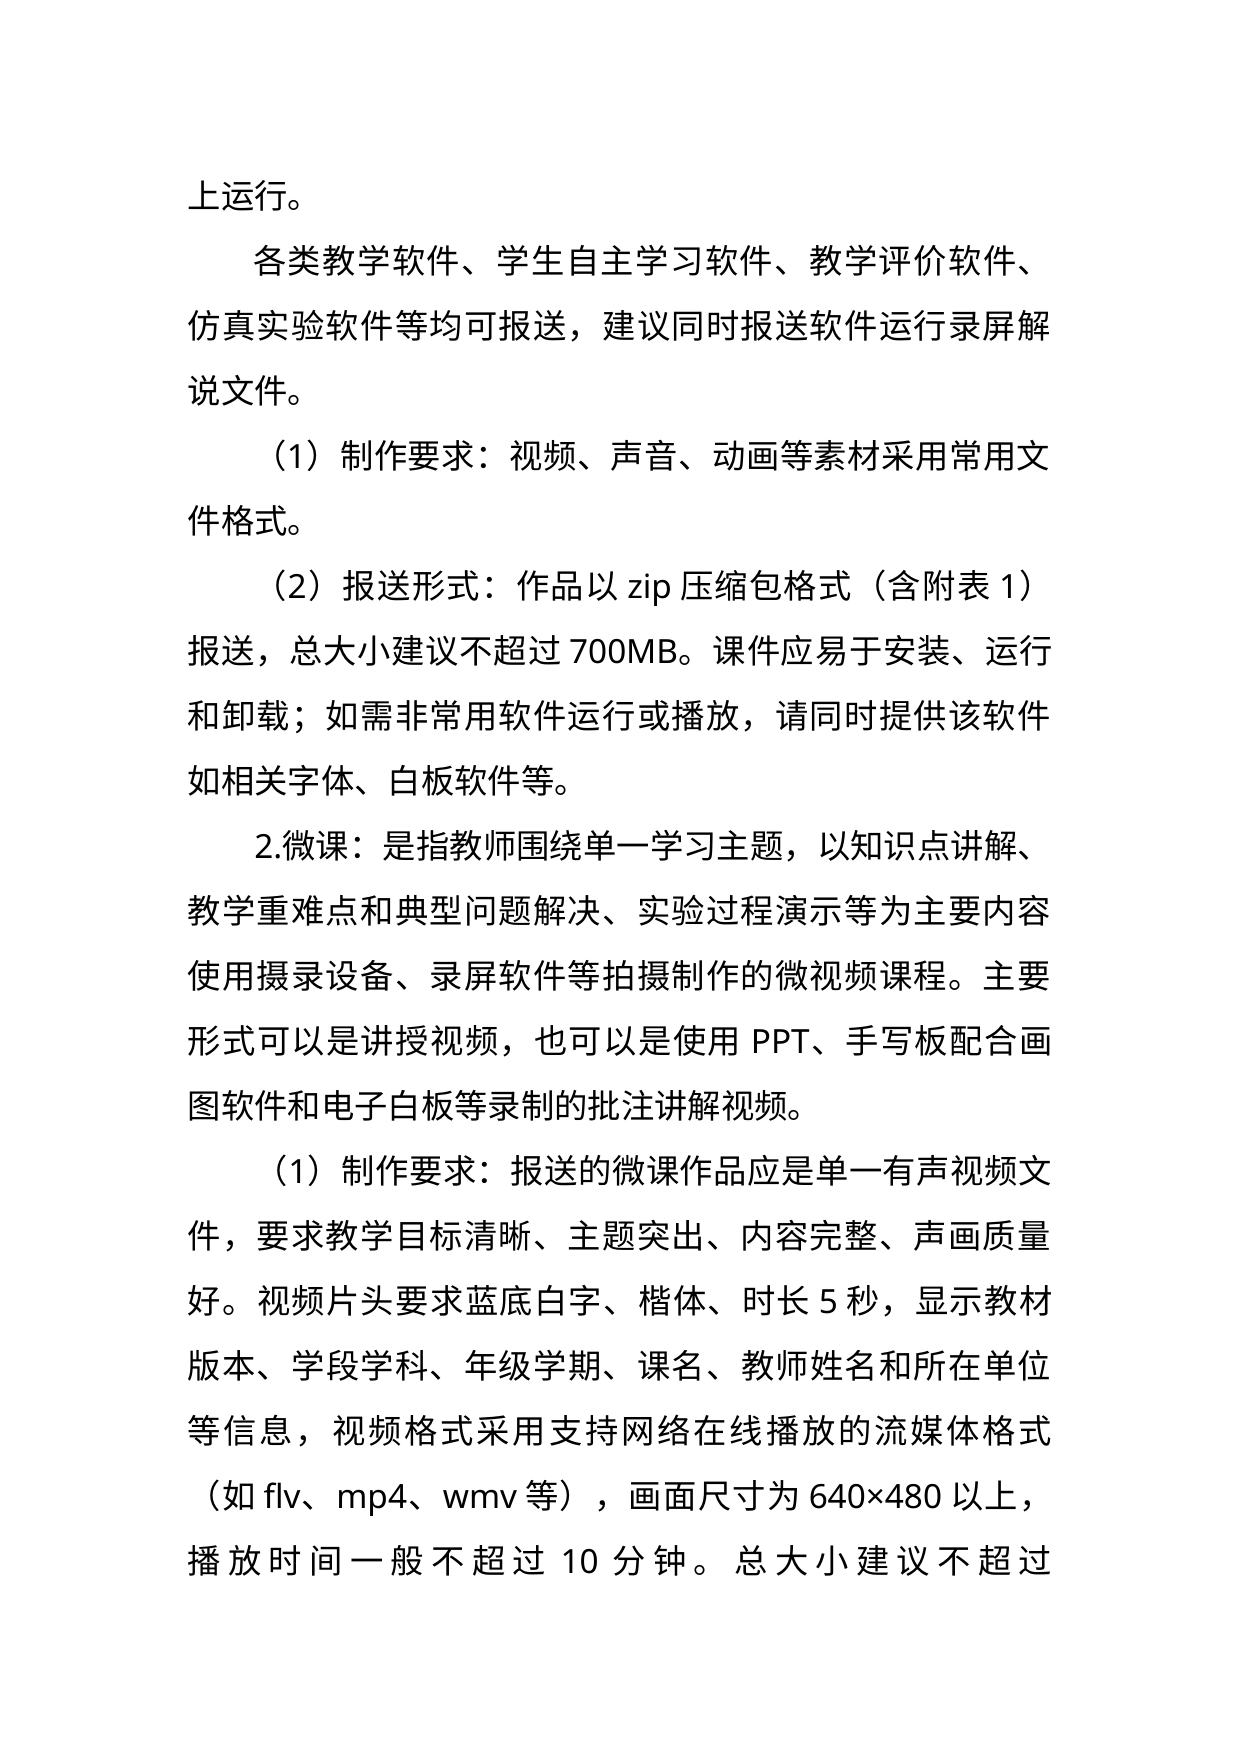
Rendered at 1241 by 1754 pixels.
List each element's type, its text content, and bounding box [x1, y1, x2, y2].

text 各类教学软件、学生自主学习软件、教学评价软件、仿真实验软件等均可报送，建议同时报送软件运行录屏解说文件。 [187, 227, 1053, 422]
text （2）报送形式：作品以zip压缩包格式（含附表1）报送，总大小建议不超过700MB。课件应易于安装、运行和卸载；如需非常用软件运行或播放，请同时提供该软件，如相关字体、白板软件等。 [187, 552, 1053, 812]
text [187, 162, 1053, 227]
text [187, 1137, 1053, 1592]
text （1）制作要求：视频、声音、动画等素材采用常用文件格式。 [187, 422, 1053, 552]
text 2.微课：是指教师围绕单一学习主题，以知识点讲解、教学重难点和典型问题解决、实验过程演示等为主要内容，使用摄录设备、录屏软件等拍摄制作的微视频课程。主要形式可以是讲授视频，也可以是使用PPT、手写板配合画图软件和电子白板等录制的批注讲解视频。 [187, 812, 1053, 1137]
